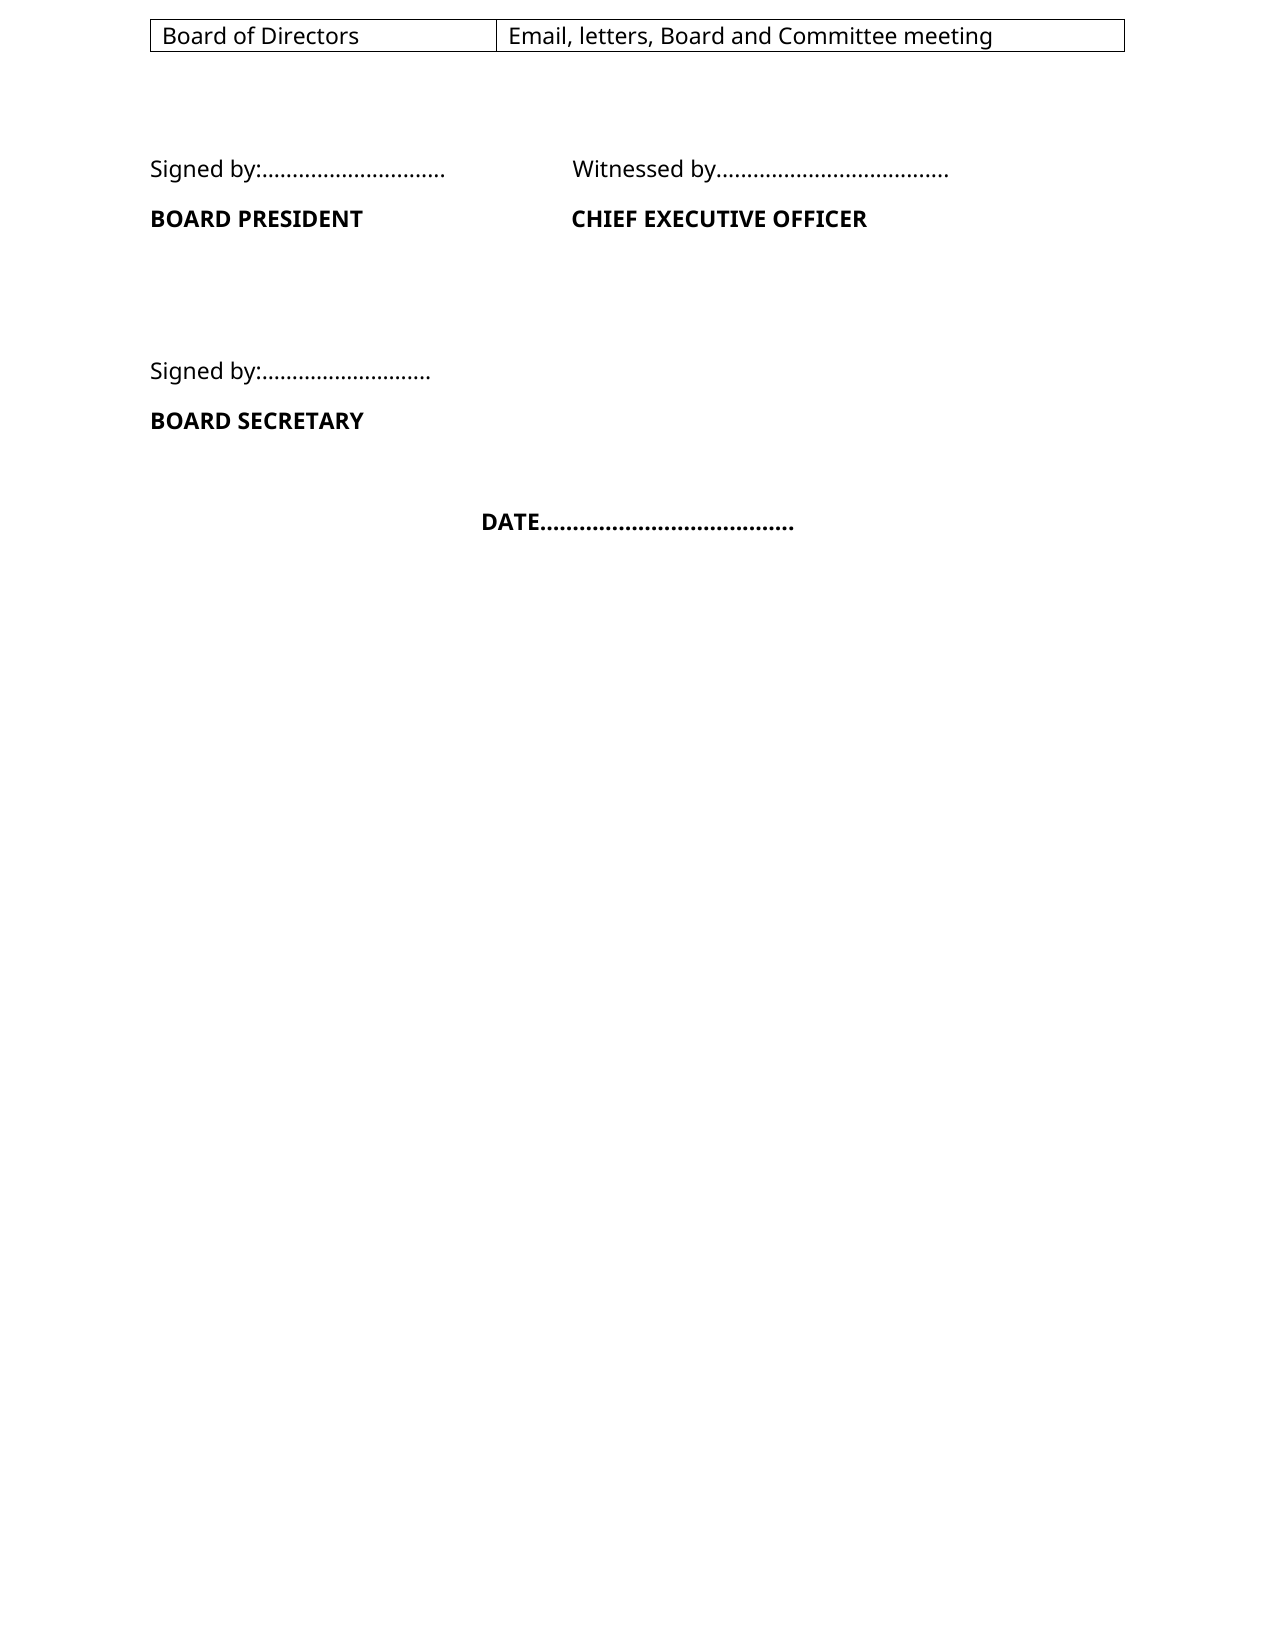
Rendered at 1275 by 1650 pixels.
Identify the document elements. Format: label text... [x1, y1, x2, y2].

table_cell Email, letters, Board and Committee meeting [497, 20, 1124, 51]
text Signed by:…........................... Witnessed by...................................... [150, 153, 1125, 184]
text BOARD SECRETARY [150, 405, 1125, 436]
text BOARD PRESIDENT CHIEF EXECUTIVE OFFICER [150, 203, 1125, 234]
text DATE………………..................... [150, 506, 1125, 537]
table_cell Board of Directors [151, 20, 496, 51]
text Signed by:…………………….... [150, 354, 1125, 386]
